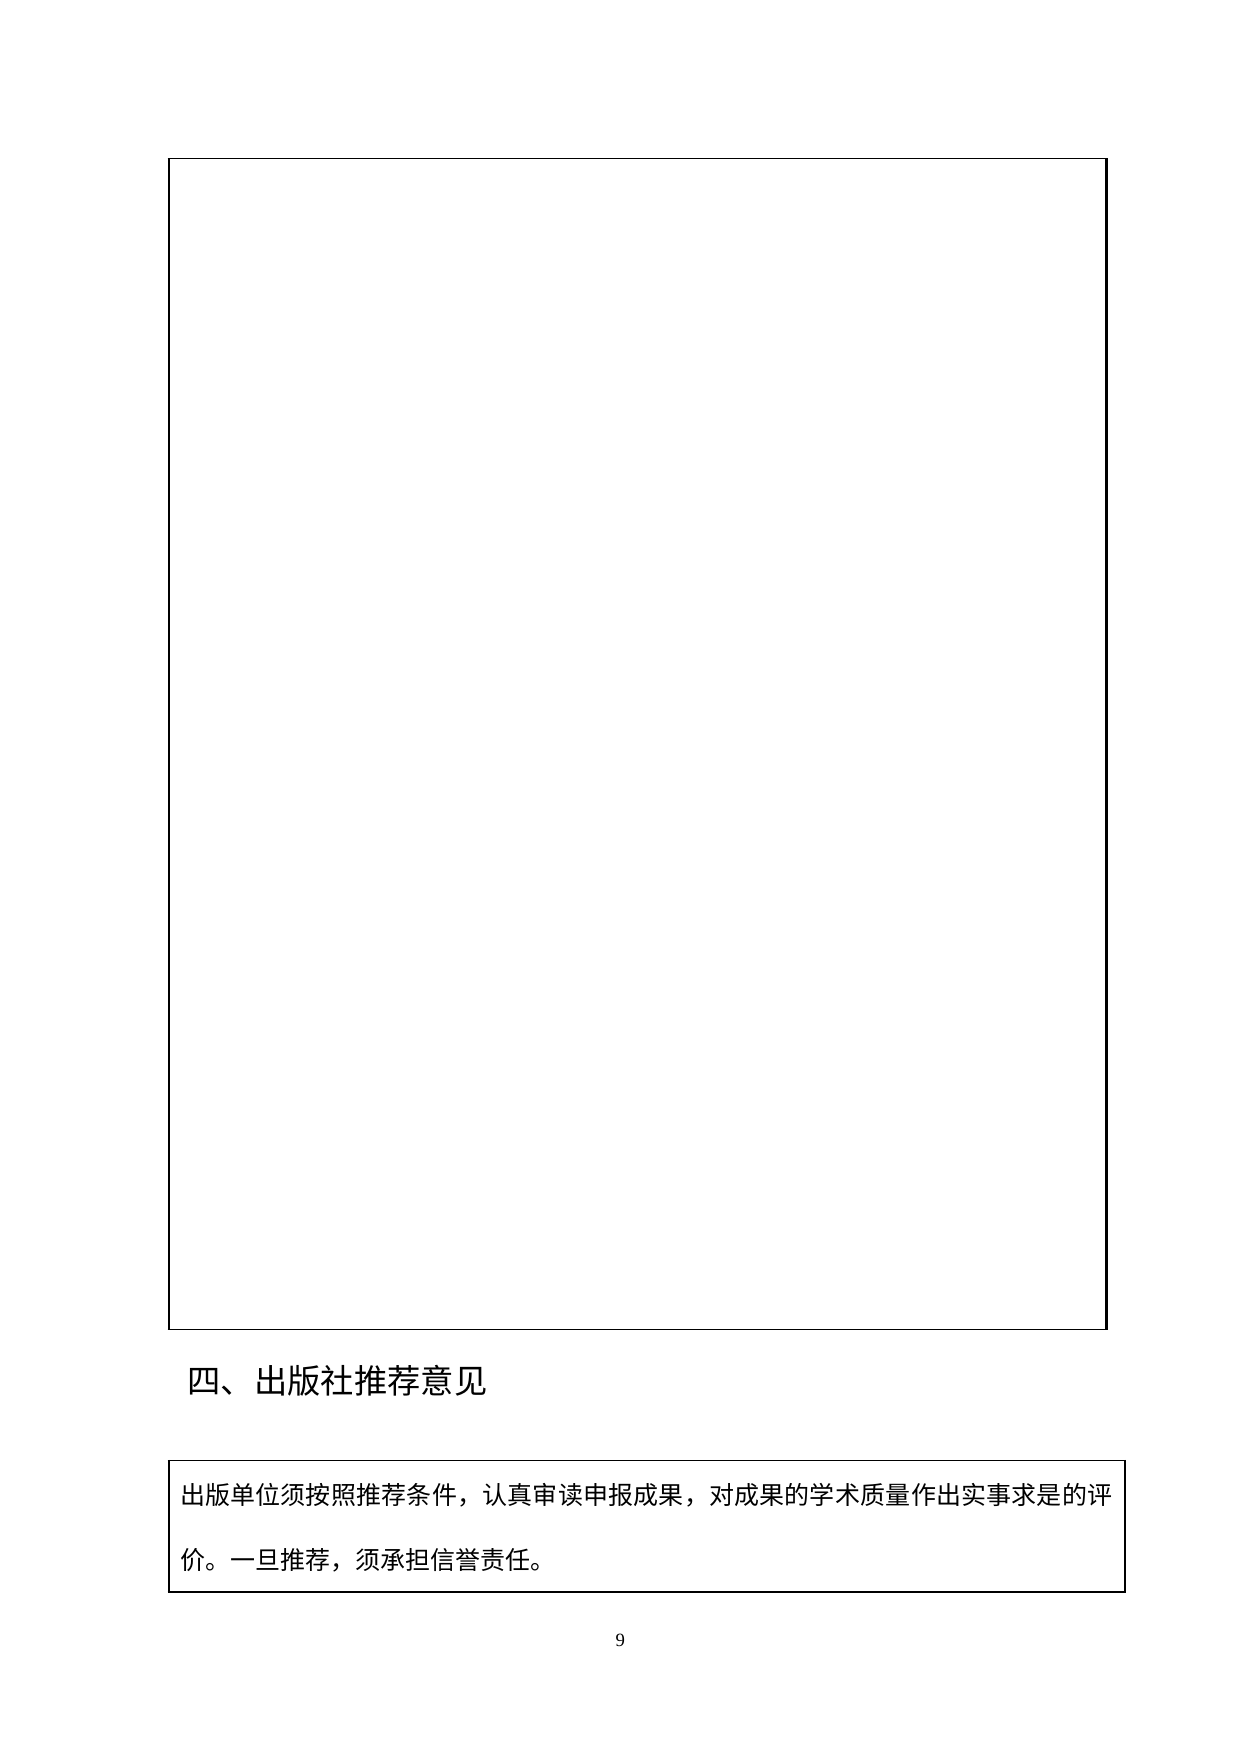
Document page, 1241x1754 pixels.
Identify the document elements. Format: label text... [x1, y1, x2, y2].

table_header 出版单位须按照推荐条件，认真审读申报成果，对成果的学术质量作出实事求是的评价。一旦推荐，须承担信誉责任。 [170, 1461, 1124, 1591]
text 四、出版社推荐意见 [187, 1347, 1053, 1412]
table_cell [170, 159, 1105, 1329]
